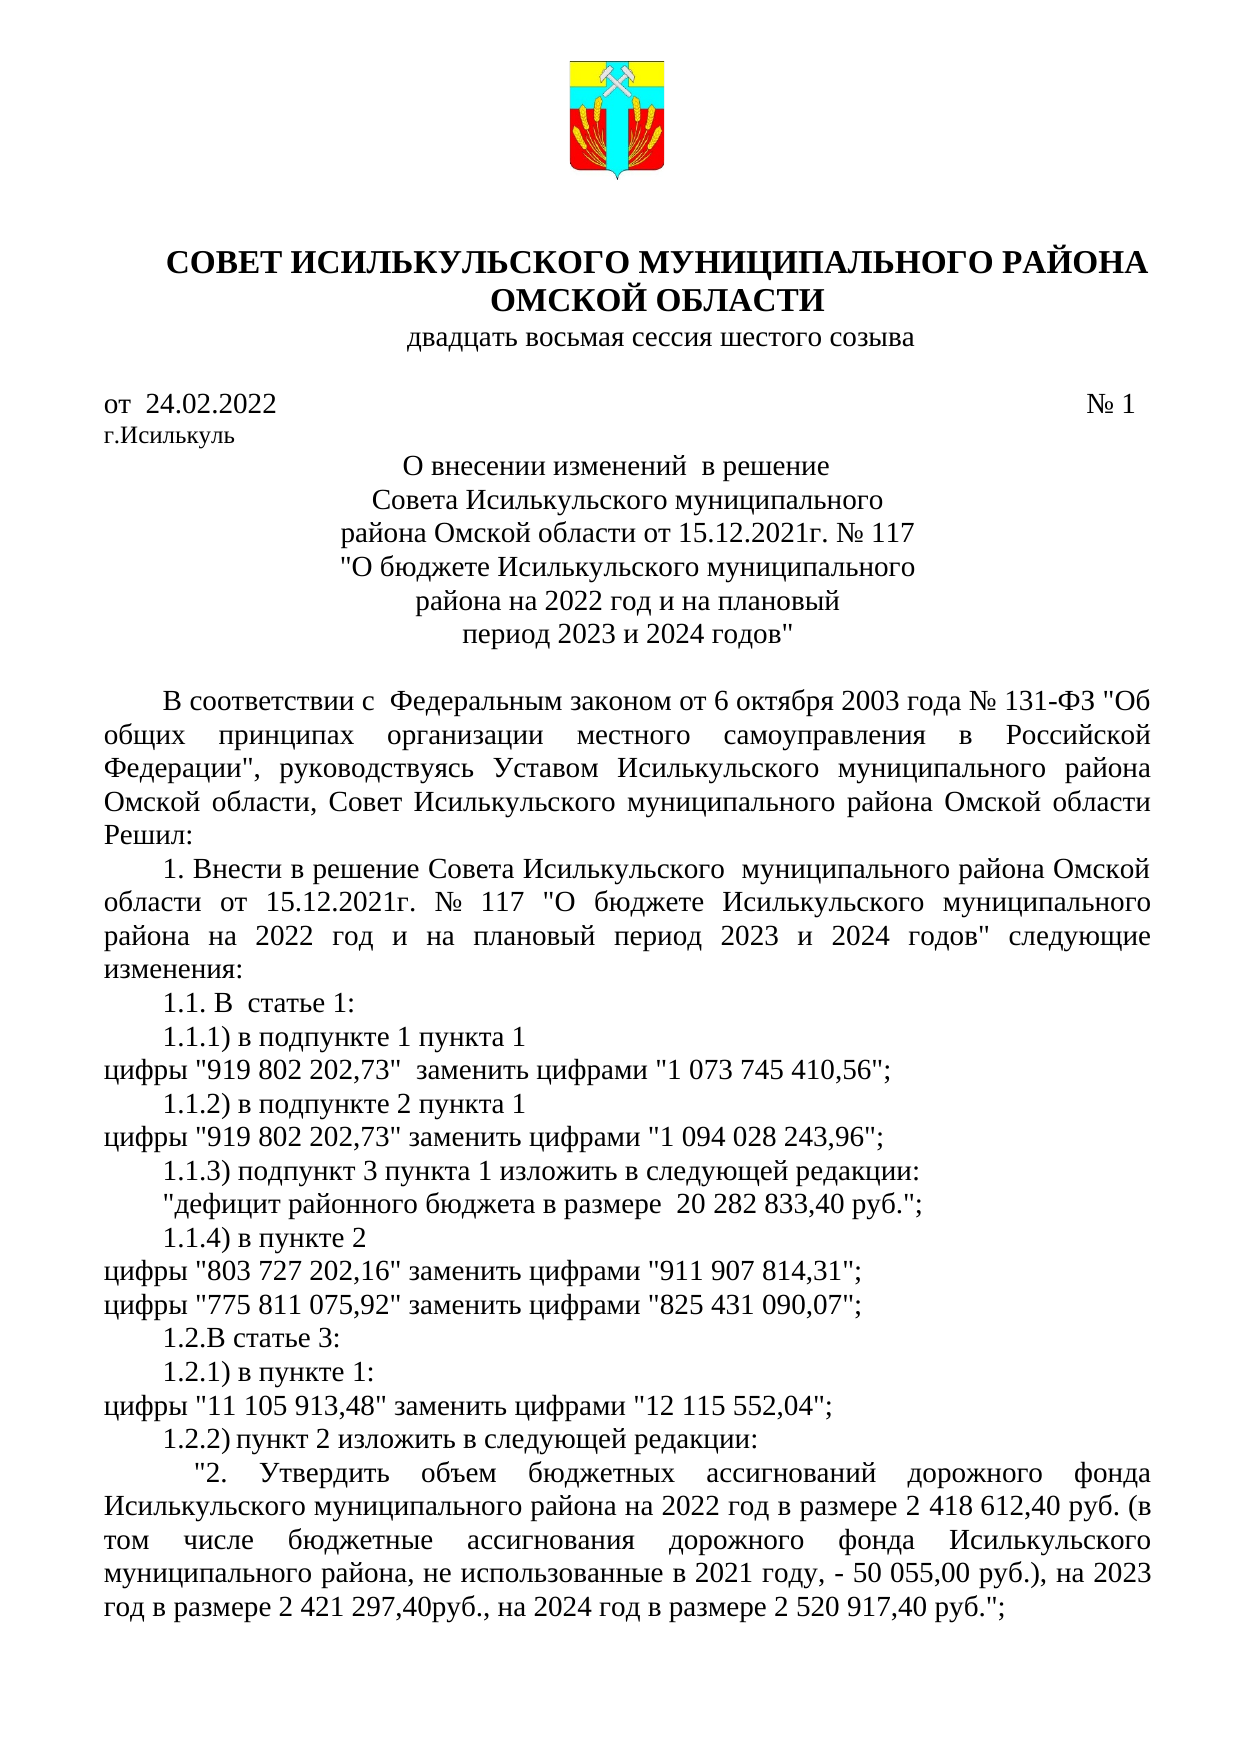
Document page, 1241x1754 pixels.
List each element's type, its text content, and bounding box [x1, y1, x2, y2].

text 1.1.2) в подпункте 2 пункта 1 [103, 1086, 1152, 1119]
text цифры "11 105 913,48" заменить цифрами "12 115 552,04"; [103, 1388, 1152, 1421]
text 1.2.2) пункт 2 изложить в следующей редакции: [162, 1421, 1152, 1455]
text О внесении изменений в решение [103, 448, 1152, 482]
text СОВЕТ ИСИЛЬКУЛЬСКОГО МУНИЦИПАЛЬНОГО РАЙОНА ОМСКОЙ ОБЛАСТИ [162, 242, 1152, 319]
text района на 2022 год и на плановый [103, 583, 1152, 616]
text В соответствии с Федеральным законом от 6 октября 2003 года № 131-ФЗ "Об общих принципах организации местного самоуправления в Российской Федерации", руководствуясь Уставом Исилькульского муниципального района Омской области, Совет Исилькульского муниципального района Омской области Решил: [103, 683, 1152, 851]
text двадцать восьмая сессия шестого созыва [162, 319, 1152, 353]
text цифры "775 811 075,92" заменить цифрами "825 431 090,07"; [103, 1287, 1152, 1321]
picture [569, 61, 665, 180]
text 1.1. В статье 1: [103, 985, 1152, 1019]
text 1.1.3) подпункт 3 пункта 1 изложить в следующей редакции: [162, 1153, 1152, 1186]
text 1. Внести в решение Совета Исилькульского муниципального района Омской области от 15.12.2021г. № 117 "О бюджете Исилькульского муниципального района на 2022 год и на плановый период 2023 и 2024 годов" следующие изменения: [103, 851, 1152, 985]
text 1.2.1) в пункте 1: [103, 1354, 1152, 1388]
text цифры "919 802 202,73" заменить цифрами "1 094 028 243,96"; [103, 1119, 1152, 1153]
text 1.1.1) в подпункте 1 пункта 1 [103, 1019, 1152, 1052]
text "2. Утвердить объем бюджетных ассигнований дорожного фонда Исилькульского муниципального района на 2022 год в размере 2 418 612,40 руб. (в том числе бюджетные ассигнования дорожного фонда Исилькульского муниципального района, не использованные в 2021 году, - 50 055,00 руб.), на 2023 год в размере 2 421 297,40руб., на 2024 год в размере 2 520 917,40 руб."; [103, 1455, 1152, 1622]
text цифры "803 727 202,16" заменить цифрами "911 907 814,31"; [103, 1253, 1152, 1287]
text г.Исилькуль [103, 420, 1152, 448]
text "дефицит районного бюджета в размере 20 282 833,40 руб."; [162, 1186, 1152, 1220]
text 1.2.В статье 3: [103, 1321, 1152, 1354]
text Совета Исилькульского муниципального [103, 482, 1152, 516]
text "О бюджете Исилькульского муниципального [103, 549, 1152, 583]
text цифры "919 802 202,73" заменить цифрами "1 073 745 410,56"; [103, 1052, 1152, 1086]
text от 24.02.2022 № 1 [103, 386, 1152, 420]
text района Омской области от 15.12.2021г. № 117 [103, 516, 1152, 549]
text 1.1.4) в пункте 2 [103, 1220, 1152, 1253]
text период 2023 и 2024 годов" [103, 616, 1152, 650]
